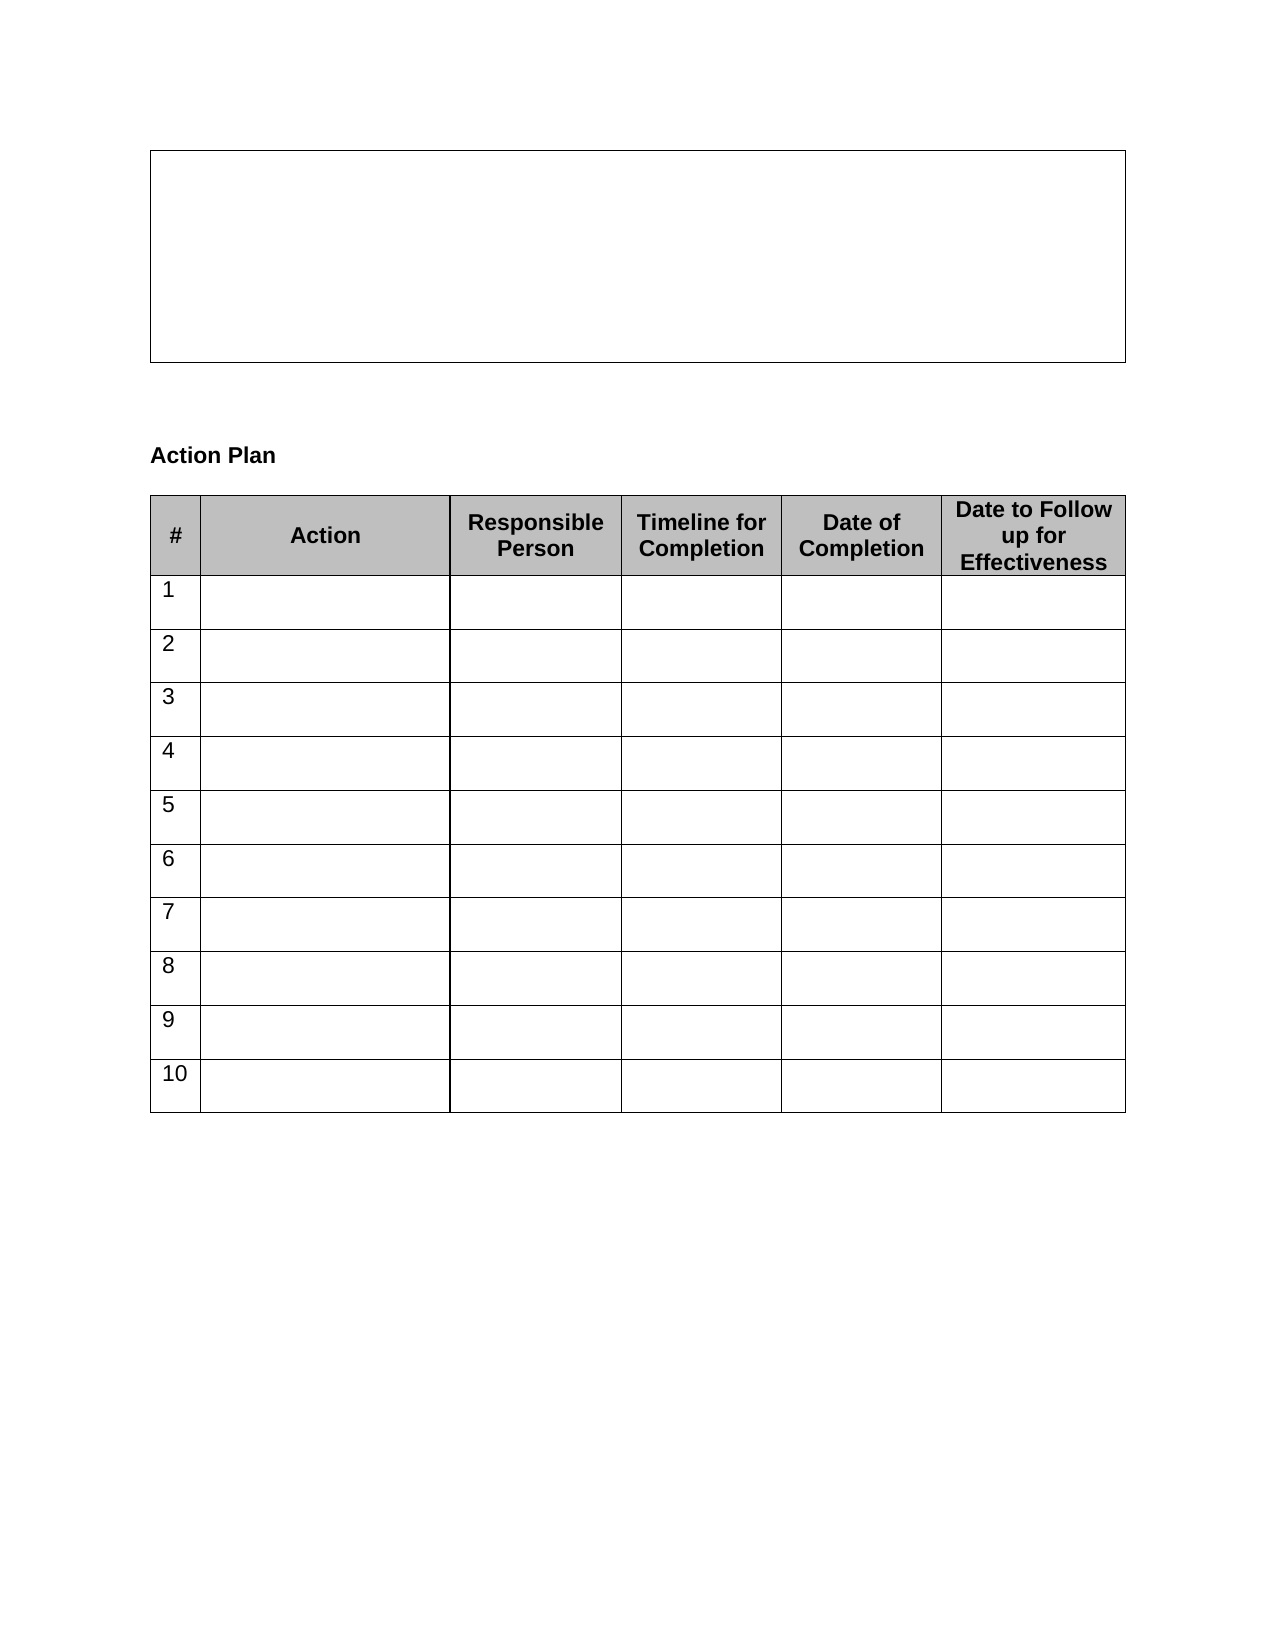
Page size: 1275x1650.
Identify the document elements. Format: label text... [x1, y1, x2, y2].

table_cell [622, 1060, 781, 1112]
table_header # [151, 496, 200, 575]
table_cell [451, 898, 621, 951]
table_cell [622, 1006, 781, 1058]
table_cell [942, 791, 1125, 843]
table_cell [942, 1060, 1125, 1112]
table_cell [942, 683, 1125, 736]
table_cell [782, 683, 941, 736]
table_cell [782, 737, 941, 790]
table_cell [782, 630, 941, 682]
table_cell [451, 683, 621, 736]
table_header Date to Follow up for Effectiveness [942, 496, 1125, 575]
table_cell [451, 630, 621, 682]
table_cell [622, 683, 781, 736]
table_cell [942, 952, 1125, 1005]
table_cell [782, 898, 941, 951]
table_cell [201, 952, 449, 1005]
table_cell [451, 576, 621, 628]
table_cell [201, 1006, 449, 1058]
table_cell [201, 845, 449, 897]
table_cell [451, 952, 621, 1005]
table_cell [782, 845, 941, 897]
table_cell 10 [151, 1060, 200, 1112]
table_cell [201, 737, 449, 790]
table_cell 7 [151, 898, 200, 951]
table_cell [451, 1060, 621, 1112]
table_header Action [201, 496, 449, 575]
table_header Responsible Person [451, 496, 621, 575]
table_cell [622, 845, 781, 897]
table_cell [622, 630, 781, 682]
table_cell [201, 630, 449, 682]
table_cell [622, 791, 781, 843]
table_cell [942, 576, 1125, 628]
table_cell [942, 737, 1125, 790]
table_cell [782, 952, 941, 1005]
table_cell [622, 952, 781, 1005]
table_cell 6 [151, 845, 200, 897]
table_cell 1 [151, 576, 200, 628]
table_cell 5 [151, 791, 200, 843]
table_cell [942, 630, 1125, 682]
table_cell [782, 1060, 941, 1112]
table_cell 8 [151, 952, 200, 1005]
table_cell 4 [151, 737, 200, 790]
table_cell 2 [151, 630, 200, 682]
table_header Timeline for Completion [622, 496, 781, 575]
table_cell [201, 1060, 449, 1112]
table_cell [451, 845, 621, 897]
table_cell [201, 576, 449, 628]
text Action Plan [150, 442, 1125, 468]
table_cell [622, 737, 781, 790]
table_cell [942, 845, 1125, 897]
table_cell 9 [151, 1006, 200, 1058]
table_cell [942, 898, 1125, 951]
table_cell [622, 576, 781, 628]
table_cell [942, 1006, 1125, 1058]
table_cell [782, 576, 941, 628]
table_cell [782, 791, 941, 843]
table_cell [451, 791, 621, 843]
table_cell [451, 737, 621, 790]
table_cell [201, 683, 449, 736]
table_cell [201, 791, 449, 843]
table_cell [622, 898, 781, 951]
table_cell [201, 898, 449, 951]
table_cell [151, 151, 1125, 362]
table_header Date of Completion [782, 496, 941, 575]
table_cell 3 [151, 683, 200, 736]
table_cell [782, 1006, 941, 1058]
table_cell [451, 1006, 621, 1058]
